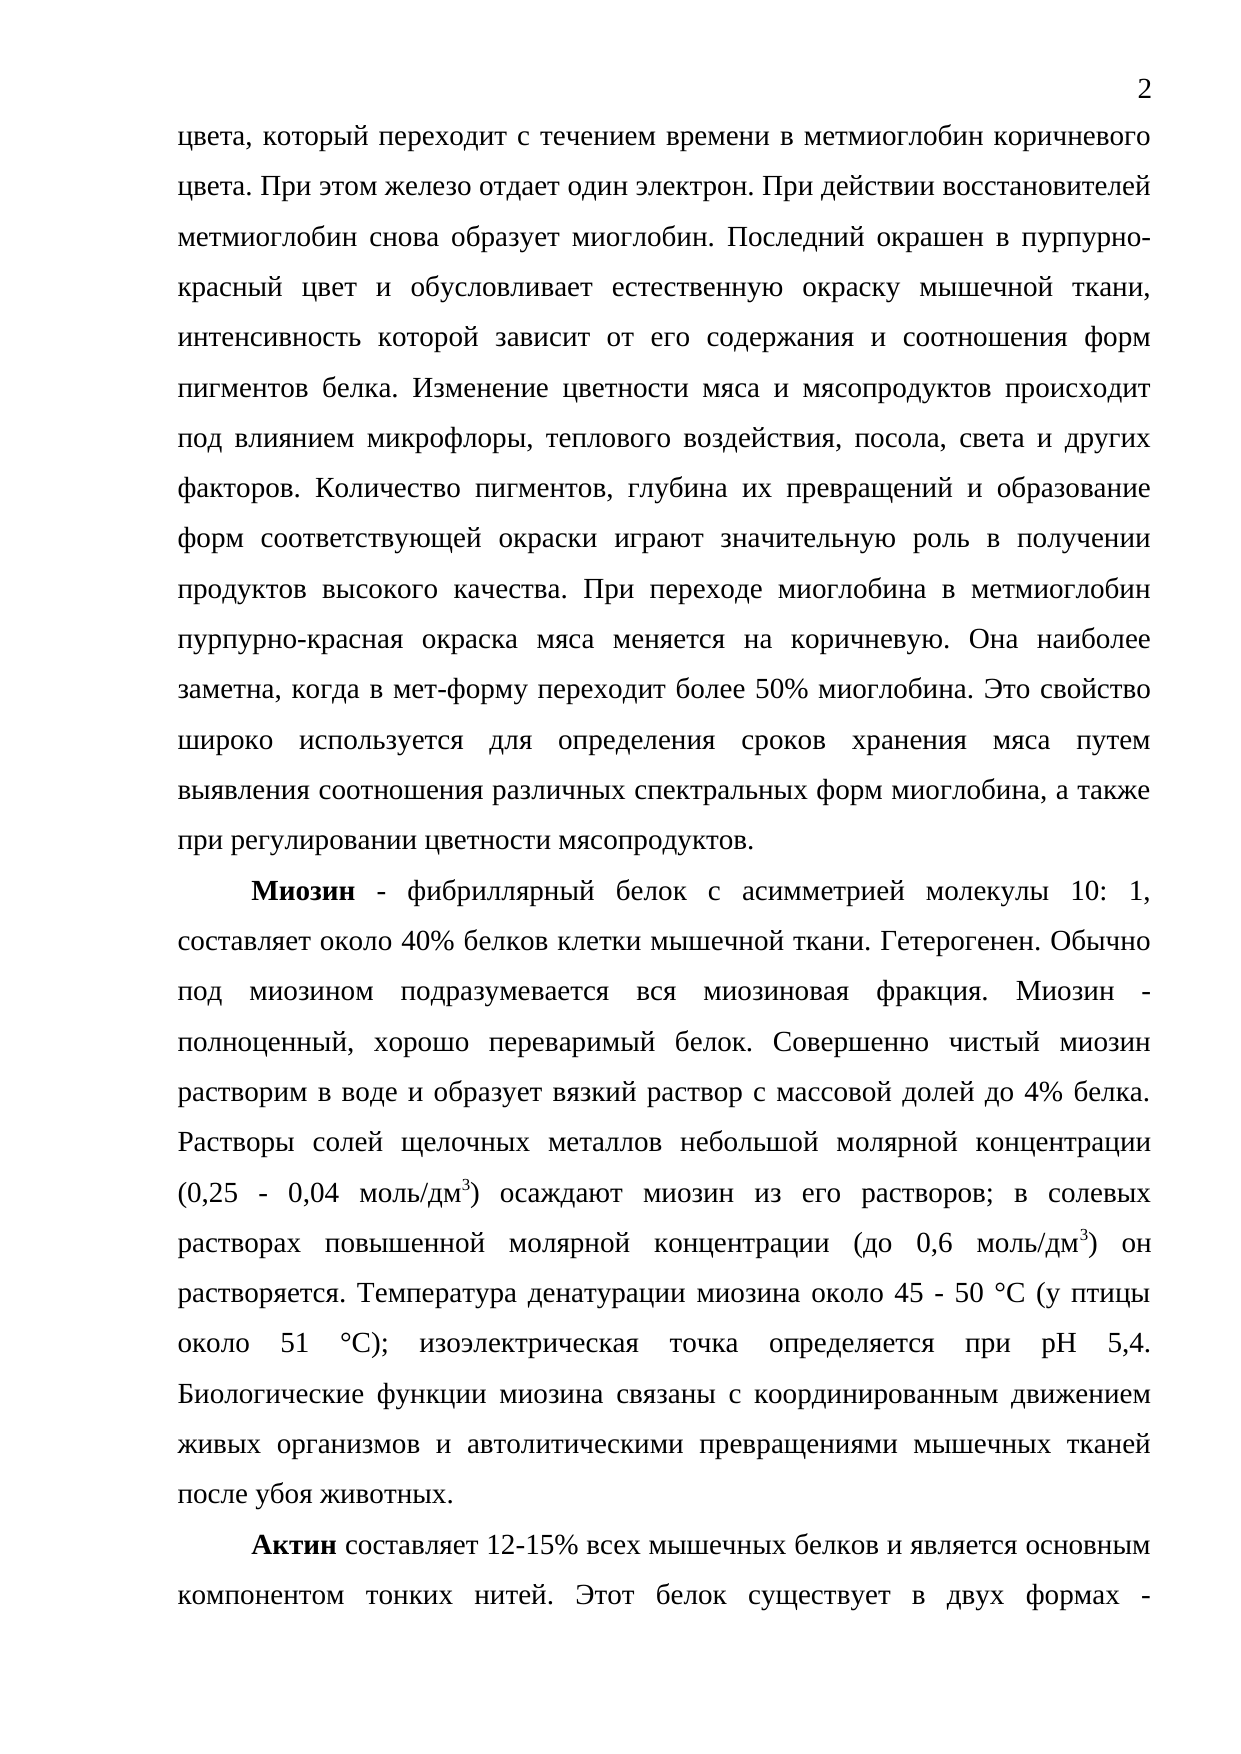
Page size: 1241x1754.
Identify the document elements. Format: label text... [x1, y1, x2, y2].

text Миозин - фибриллярный белок с асимметрией молекулы 10: 1, составляет около 40% белков клетки мышечной ткани. Гетерогенен. Обычно под миозином подразумевается вся миозиновая фракция. Миозин - полноценный, хорошо переваримый белок. Совершенно чистый миозин растворим в воде и образует вязкий раствор с массовой долей до 4% белка. Растворы солей щелочных металлов небольшой молярной концентрации (0,25 - 0,04 моль/дм3) осаждают миозин из его растворов; в солевых растворах повышенной молярной концентрации (до 0,6 моль/дм3) он растворяется. Температура денатурации миозина около 45 - 50 °С (у птицы около 51 °С); изоэлектрическая точка определяется при рН 5,4. Биологические функции миозина связаны с координированным движением живых организмов и автолитическими превращениями мышечных тканей после убоя животных. [177, 873, 1152, 1510]
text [177, 1527, 1152, 1611]
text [177, 118, 1152, 856]
